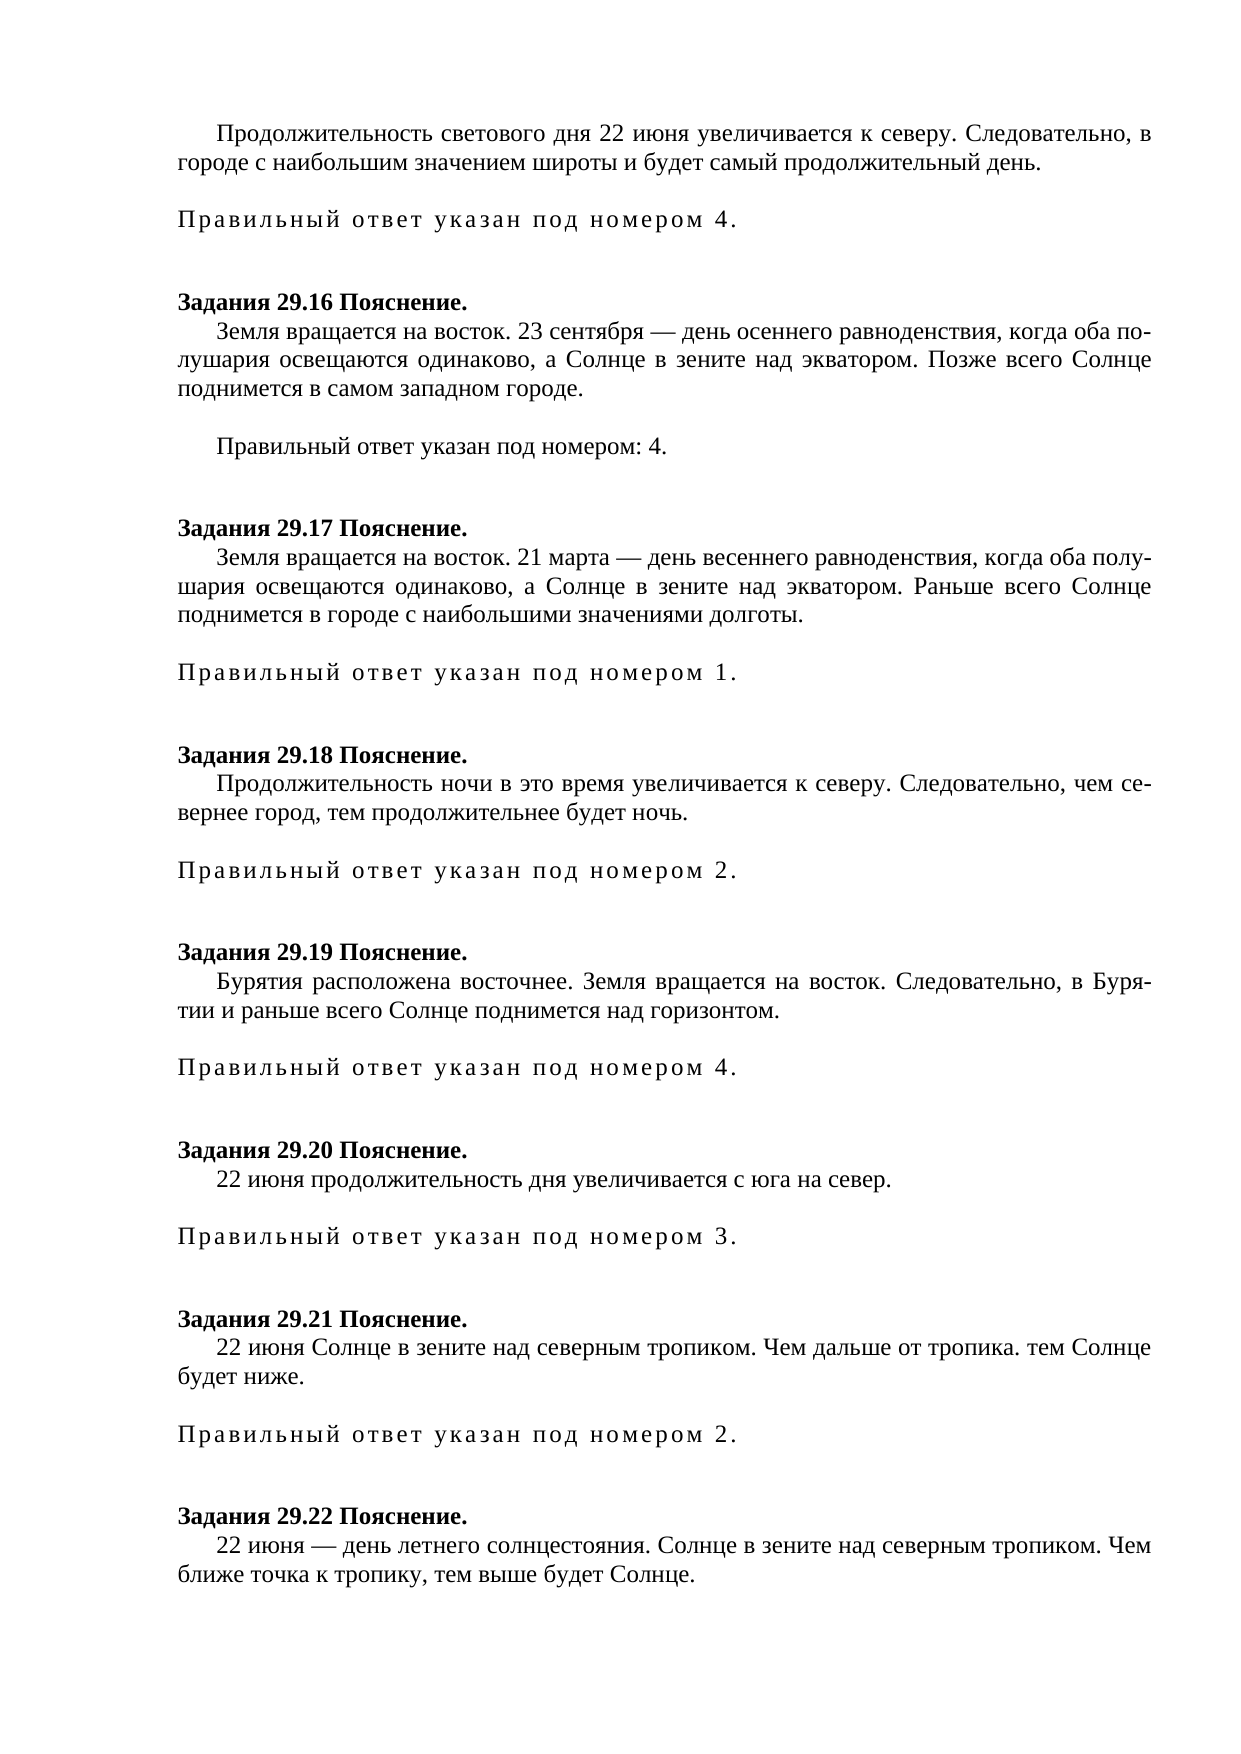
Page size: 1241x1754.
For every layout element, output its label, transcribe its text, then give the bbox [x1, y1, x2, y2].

text Правильный ответ указан под номером: 4. [177, 431, 1152, 459]
text 22 июня продолжительность дня увеличивается с юга на север. [177, 1164, 1152, 1192]
text Правильный ответ указан под номером 1. [177, 657, 1152, 686]
text Правильный ответ указан под номером 2. [177, 1419, 1152, 1447]
text Задания 29.20 Пояснение. [177, 1135, 1152, 1164]
text Задания 29.19 Пояснение. [177, 937, 1152, 966]
text Задания 29.22 Пояснение. [177, 1501, 1152, 1530]
text 22 июня — день летнего солнцестояния. Солнце в зените над северным тропиком. Чем ближе точка к тропику, тем выше будет Солнце. [177, 1530, 1152, 1588]
text Правильный ответ указан под номером 4. [177, 204, 1152, 233]
text Правильный ответ указан под номером 3. [177, 1221, 1152, 1250]
text Задания 29.21 Пояснение. [177, 1304, 1152, 1332]
text Продолжительность светового дня 22 июня увеличивается к северу. Следовательно, в городе с наибольшим значением широты и будет самый продолжительный день. [177, 118, 1152, 176]
text 22 июня Солнце в зените над северным тропиком. Чем дальше от тропика. тем Солнце будет ниже. [177, 1332, 1152, 1390]
text Правильный ответ указан под номером 4. [177, 1052, 1152, 1081]
text Задания 29.18 Пояснение. [177, 740, 1152, 768]
text Правильный ответ указан под номером 2. [177, 855, 1152, 883]
text Бурятия расположена восточнее. Земля вращается на восток. Следовательно, в Бурятии и раньше всего Солнце поднимется над горизонтом. [177, 966, 1152, 1023]
text Земля вращается на восток. 23 сентября — день осеннего равноденствия, когда оба полушария освещаются одинаково, а Солнце в зените над экватором. Позже всего Солнце поднимется в самом западном городе. [177, 316, 1152, 402]
text Задания 29.17 Пояснение. [177, 513, 1152, 542]
text Земля вращается на восток. 21 марта — день весеннего равноденствия, когда оба полушария освещаются одинаково, а Солнце в зените над экватором. Раньше всего Солнце поднимется в городе с наибольшими значениями долготы. [177, 542, 1152, 628]
text Задания 29.16 Пояснение. [177, 287, 1152, 316]
text Продолжительность ночи в это время увеличивается к северу. Следовательно, чем севернее город, тем продолжительнее будет ночь. [177, 768, 1152, 826]
